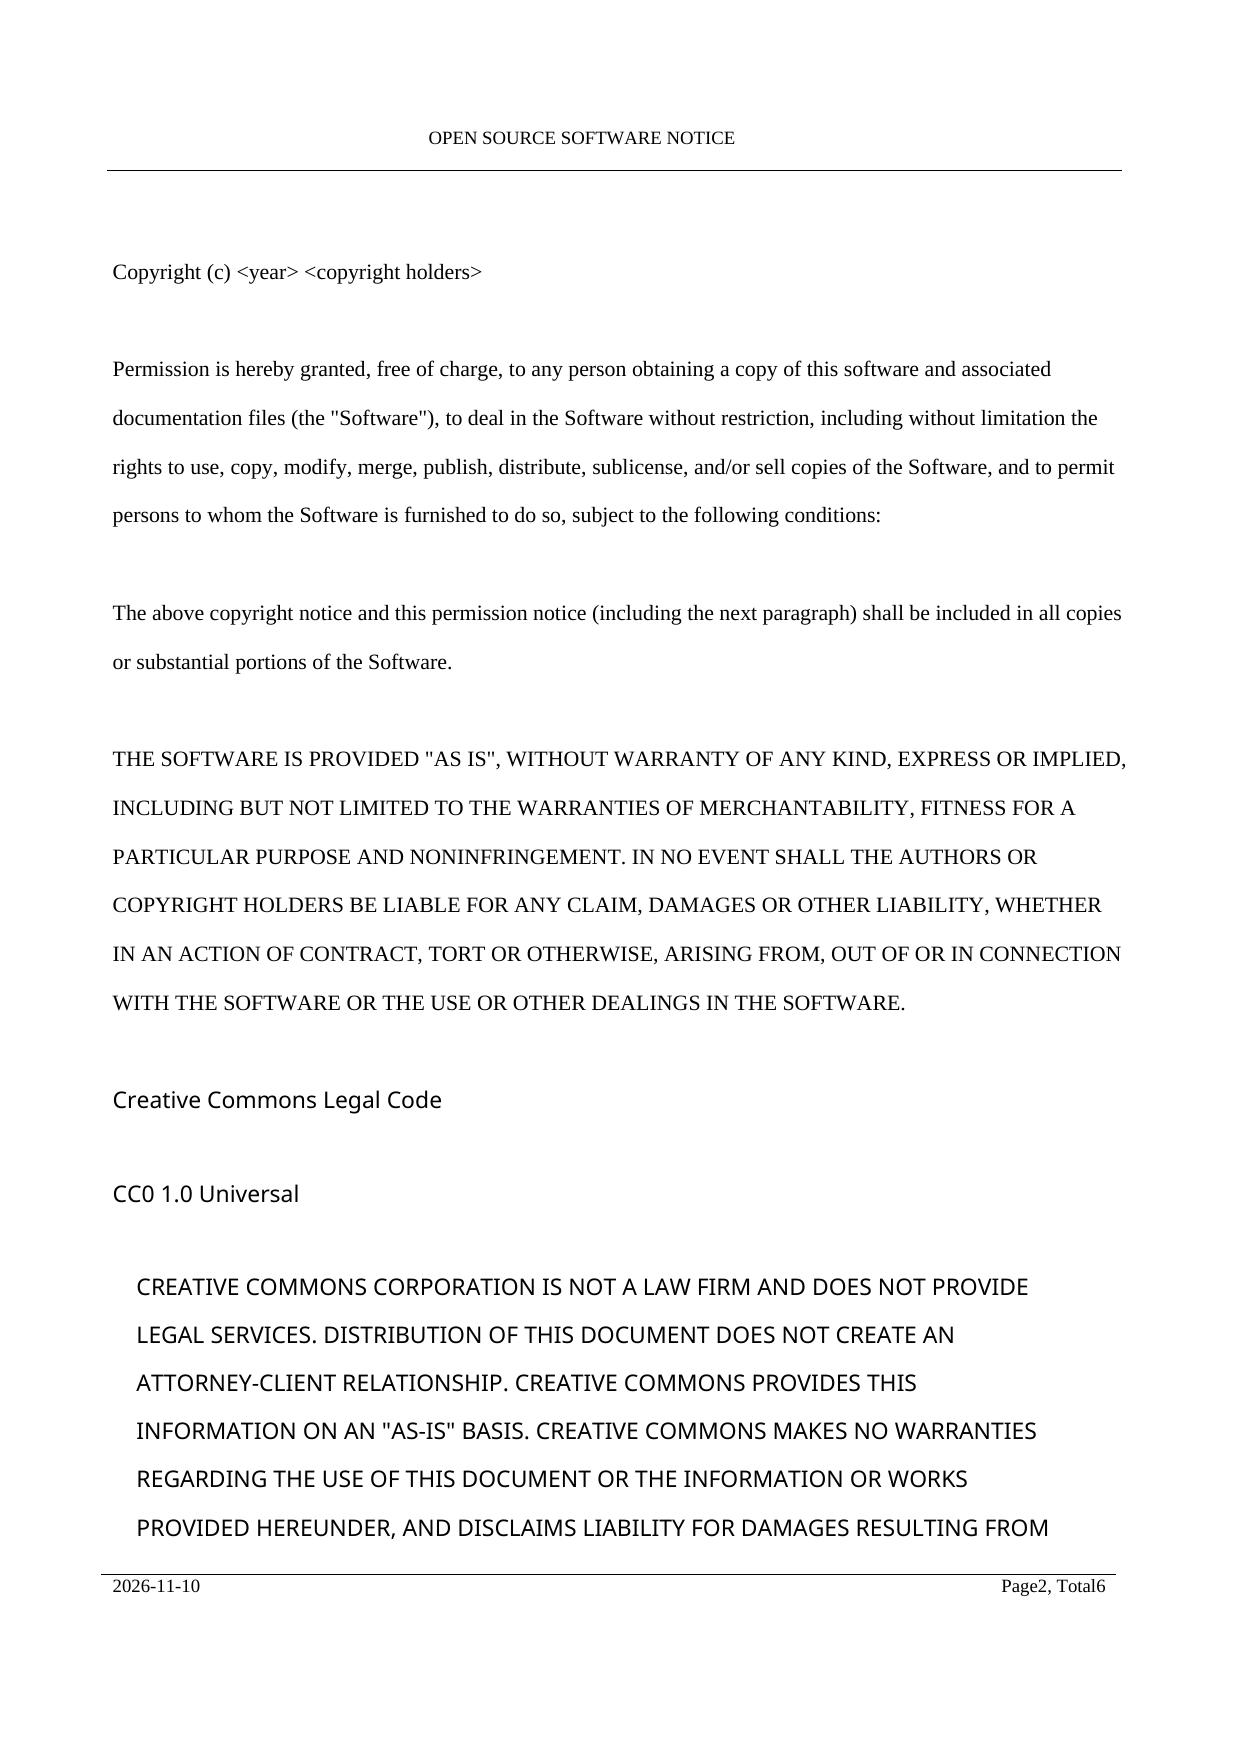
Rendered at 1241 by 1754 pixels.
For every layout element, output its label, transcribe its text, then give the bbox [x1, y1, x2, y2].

text PROVIDED HEREUNDER, AND DISCLAIMS LIABILITY FOR DAMAGES RESULTING FROM [112, 1511, 1128, 1543]
text REGARDING THE USE OF THIS DOCUMENT OR THE INFORMATION OR WORKS [112, 1463, 1128, 1495]
text CC0 1.0 Universal [112, 1177, 1128, 1209]
text CREATIVE COMMONS CORPORATION IS NOT A LAW FIRM AND DOES NOT PROVIDE [112, 1270, 1128, 1303]
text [112, 206, 1128, 1116]
text ATTORNEY-CLIENT RELATIONSHIP. CREATIVE COMMONS PROVIDES THIS [112, 1367, 1128, 1399]
text INFORMATION ON AN "AS-IS" BASIS. CREATIVE COMMONS MAKES NO WARRANTIES [112, 1415, 1128, 1447]
text LEGAL SERVICES. DISTRIBUTION OF THIS DOCUMENT DOES NOT CREATE AN [112, 1318, 1128, 1351]
